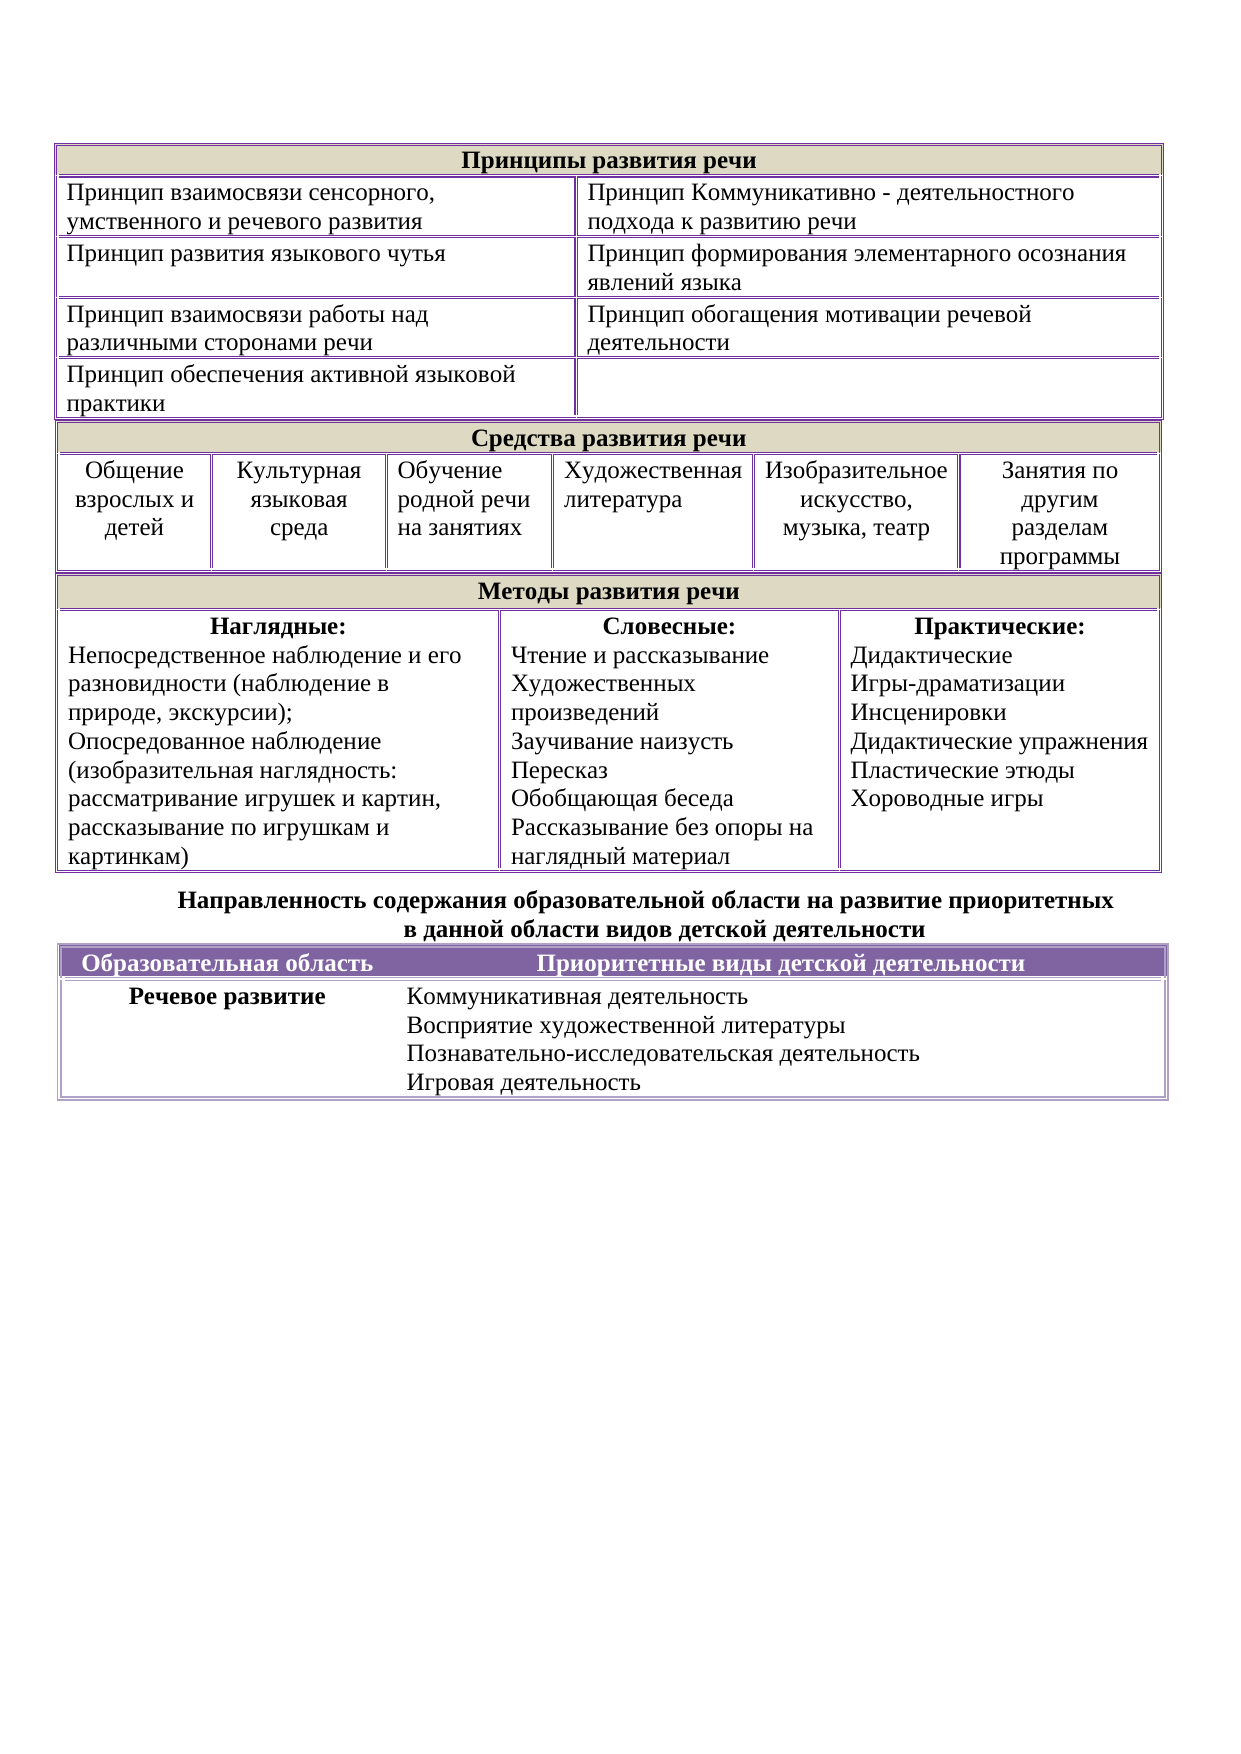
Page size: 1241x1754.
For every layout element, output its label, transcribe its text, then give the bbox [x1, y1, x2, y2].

table_cell Изобразительное искусство, музыка, театр [754, 453, 959, 570]
text в данной области видов детской деятельности [177, 914, 1152, 943]
table_cell Художественная литература [553, 455, 753, 570]
table_cell Принцип взаимосвязи сенсорного, умственного и речевого развития [55, 174, 576, 235]
table_cell Культурная языковая среда [212, 455, 386, 570]
table_cell Принцип обеспечения активной языковой практики [55, 356, 576, 417]
table_header Средства развития речи [58, 423, 1159, 452]
table_cell Практические: Дидактические Игры-драматизации Инсценировки Дидактические упражнения Пластические этюды Хороводные игры [839, 608, 1161, 870]
table_cell Речевое развитие [59, 976, 395, 1096]
table_header Приоритетные виды детской деятельности [395, 948, 1164, 976]
table_header Образовательная область [62, 948, 395, 976]
table_cell Принцип формирования элементарного осознания явлений языка [576, 235, 1163, 296]
table_cell Коммуникативная деятельность Восприятие художественной литературы Познавательно-исследовательская деятельность Игровая деятельность [395, 976, 1167, 1096]
table_cell [576, 356, 1163, 417]
table_cell Принцип Коммуникативно - деятельностного подхода к развитию речи [576, 174, 1163, 235]
table_cell Обучение родной речи на занятиях [386, 453, 553, 570]
table_cell Принцип развития языкового чутья [55, 235, 576, 296]
table_cell Наглядные: Непосредственное наблюдение и его разновидности (наблюдение в природе, экскурсии); Опосредованное наблюдение (изобразительная наглядность: рассматривание игрушек и картин, рассказывание по игрушкам и картинкам) [57, 608, 499, 870]
table_cell Общение взрослых и детей [58, 452, 212, 570]
table_cell Занятия по другим разделам программы [959, 452, 1159, 570]
table_header Методы развития речи [58, 576, 1159, 608]
text Направленность содержания образовательной области на развитие приоритетных [177, 885, 1152, 914]
table_cell Принцип взаимосвязи работы над различными сторонами речи [57, 296, 575, 356]
table_header Принципы развития речи [57, 146, 1161, 174]
table_cell Принцип обогащения мотивации речевой деятельности [578, 296, 1161, 356]
table_cell Словесные: Чтение и рассказывание Художественных произведений Заучивание наизусть Пересказ Обобщающая беседа Рассказывание без опоры на наглядный материал [500, 611, 839, 870]
